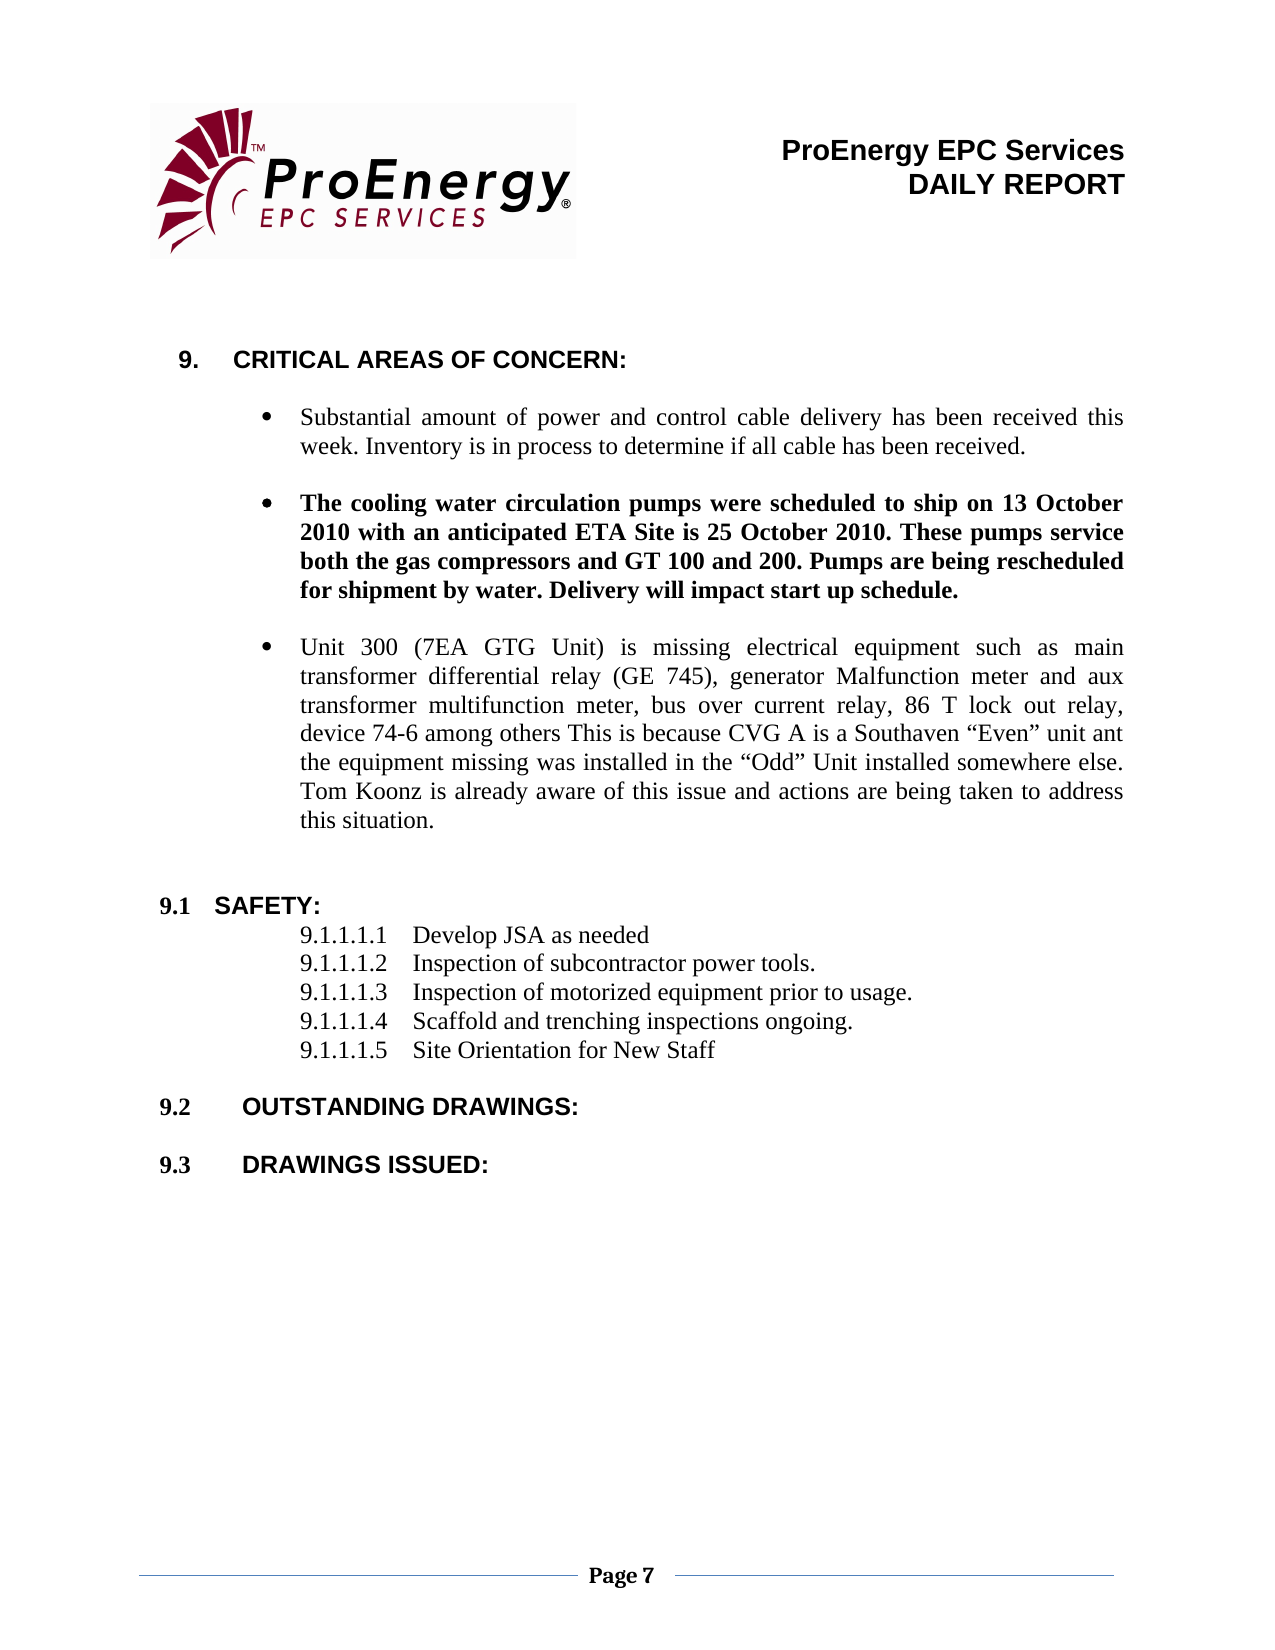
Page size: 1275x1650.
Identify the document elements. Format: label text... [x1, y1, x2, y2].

list The cooling water circulation pumps were scheduled to ship on 13 October 2010 with an anticipated ETA Site is 25 October 2010. These pumps service both the gas compressors and GT 100 and 200. Pumps are being rescheduled for shipment by water. Delivery will impact start up schedule. [262, 488, 1125, 603]
list DRAWINGS ISSUED: [159, 1150, 1125, 1179]
list Substantial amount of power and control cable delivery has been received this week. Inventory is in process to determine if all cable has been received. [262, 402, 1125, 460]
list Inspection of motorized equipment prior to usage. [300, 977, 1125, 1006]
list Unit 300 (7EA GTG Unit) is missing electrical equipment such as main transformer differential relay (GE 745), generator Malfunction meter and aux transformer multifunction meter, bus over current relay, 86 T lock out relay, device 74-6 among others This is because CVG A is a Southaven “Even” unit ant the equipment missing was installed in the “Odd” Unit installed somewhere else. Tom Koonz is already aware of this issue and actions are being taken to address this situation. [262, 632, 1125, 833]
list OUTSTANDING DRAWINGS: [159, 1092, 1125, 1121]
list Site Orientation for New Staff [300, 1035, 1125, 1063]
list SAFETY: [159, 891, 1125, 920]
list Scaffold and trenching inspections ongoing. [300, 1006, 1125, 1035]
picture [150, 103, 577, 259]
list CRITICAL AREAS OF CONCERN: [178, 345, 1125, 373]
list Develop JSA as needed [300, 920, 1125, 948]
list Inspection of subcontractor power tools. [300, 948, 1125, 977]
